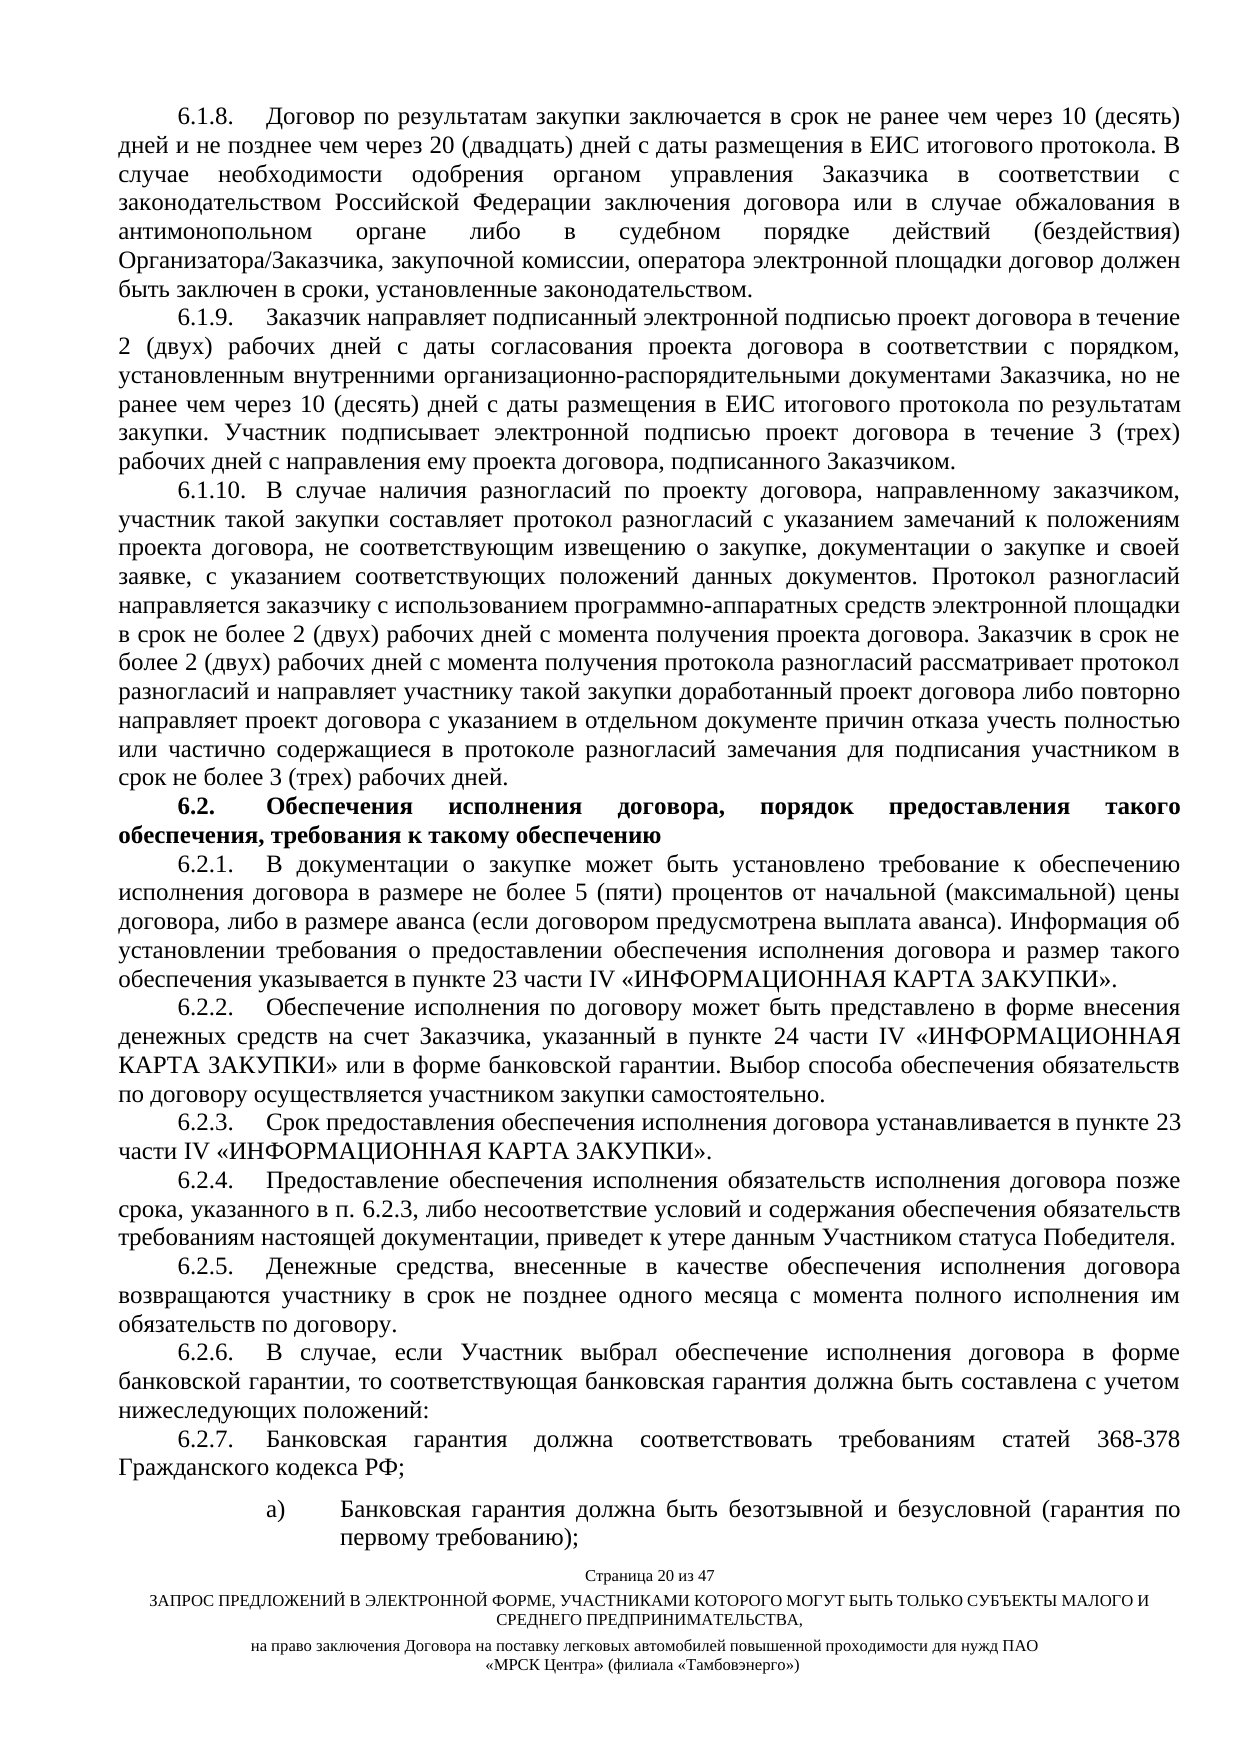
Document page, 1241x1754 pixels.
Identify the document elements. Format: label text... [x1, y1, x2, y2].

subtitle Предоставление обеспечения исполнения обязательств исполнения договора позже срока, указанного в п. 6.2.3, либо несоответствие условий и содержания обеспечения обязательств требованиям настоящей документации, приведет к утере данным Участником статуса Победителя. [118, 1165, 1181, 1251]
subtitle Денежные средства, внесенные в качестве обеспечения исполнения договора возвращаются участнику в срок не позднее одного месяца с момента полного исполнения им обязательств по договору. [118, 1251, 1181, 1337]
subtitle Договор по результатам закупки заключается в срок не ранее чем через 10 (десять) дней и не позднее чем через 20 (двадцать) дней с даты размещения в ЕИС итогового протокола. В случае необходимости одобрения органом управления Заказчика в соответствии с законодательством Российской Федерации заключения договора или в случае обжалования в антимонопольном органе либо в судебном порядке действий (бездействия) Организатора/Заказчика, закупочной комиссии, оператора электронной площадки договор должен быть заключен в сроки, установленные законодательством. [118, 101, 1181, 302]
list Банковская гарантия должна быть безотзывной и безусловной (гарантия по первому требованию); [266, 1494, 1181, 1551]
subtitle Банковская гарантия должна соответствовать требованиям статей 368-378 Гражданского кодекса РФ; [118, 1424, 1181, 1481]
subtitle Срок предоставления обеспечения исполнения договора устанавливается в пункте 23 части IV «ИНФОРМАЦИОННАЯ КАРТА ЗАКУПКИ». [118, 1107, 1181, 1165]
subtitle В документации о закупке может быть установлено требование к обеспечению исполнения договора в размере не более 5 (пяти) процентов от начальной (максимальной) цены договора, либо в размере аванса (если договором предусмотрена выплата аванса). Информация об установлении требования о предоставлении обеспечения исполнения договора и размер такого обеспечения указывается в пункте 23 части IV «ИНФОРМАЦИОННАЯ КАРТА ЗАКУПКИ». [118, 849, 1181, 992]
subtitle В случае, если Участник выбрал обеспечение исполнения договора в форме банковской гарантии, то соответствующая банковская гарантия должна быть составлена с учетом нижеследующих положений: [118, 1337, 1181, 1424]
subtitle В случае наличия разногласий по проекту договора, направленному заказчиком, участник такой закупки составляет протокол разногласий с указанием замечаний к положениям проекта договора, не соответствующим извещению о закупке, документации о закупке и своей заявке, с указанием соответствующих положений данных документов. Протокол разногласий направляется заказчику с использованием программно-аппаратных средств электронной площадки в срок не более 2 (двух) рабочих дней с момента получения проекта договора. Заказчик в срок не более 2 (двух) рабочих дней с момента получения протокола разногласий рассматривает протокол разногласий и направляет участнику такой закупки доработанный проект договора либо повторно направляет проект договора с указанием в отдельном документе причин отказа учесть полностью или частично содержащиеся в протоколе разногласий замечания для подписания участником в срок не более 3 (трех) рабочих дней. [118, 475, 1181, 791]
subtitle Обеспечение исполнения по договору может быть представлено в форме внесения денежных средств на счет Заказчика, указанный в пункте 24 части IV «ИНФОРМАЦИОННАЯ КАРТА ЗАКУПКИ» или в форме банковской гарантии. Выбор способа обеспечения обязательств по договору осуществляется участником закупки самостоятельно. [118, 992, 1181, 1107]
subtitle Заказчик направляет подписанный электронной подписью проект договора в течение 2 (двух) рабочих дней с даты согласования проекта договора в соответствии с порядком, установленным внутренними организационно-распорядительными документами Заказчика, но не ранее чем через 10 (десять) дней с даты размещения в ЕИС итогового протокола по результатам закупки. Участник подписывает электронной подписью проект договора в течение 3 (трех) рабочих дней с направления ему проекта договора, подписанного Заказчиком. [118, 302, 1181, 475]
subtitle Обеспечения исполнения договора, порядок предоставления такого обеспечения, требования к такому обеспечению [118, 791, 1181, 849]
